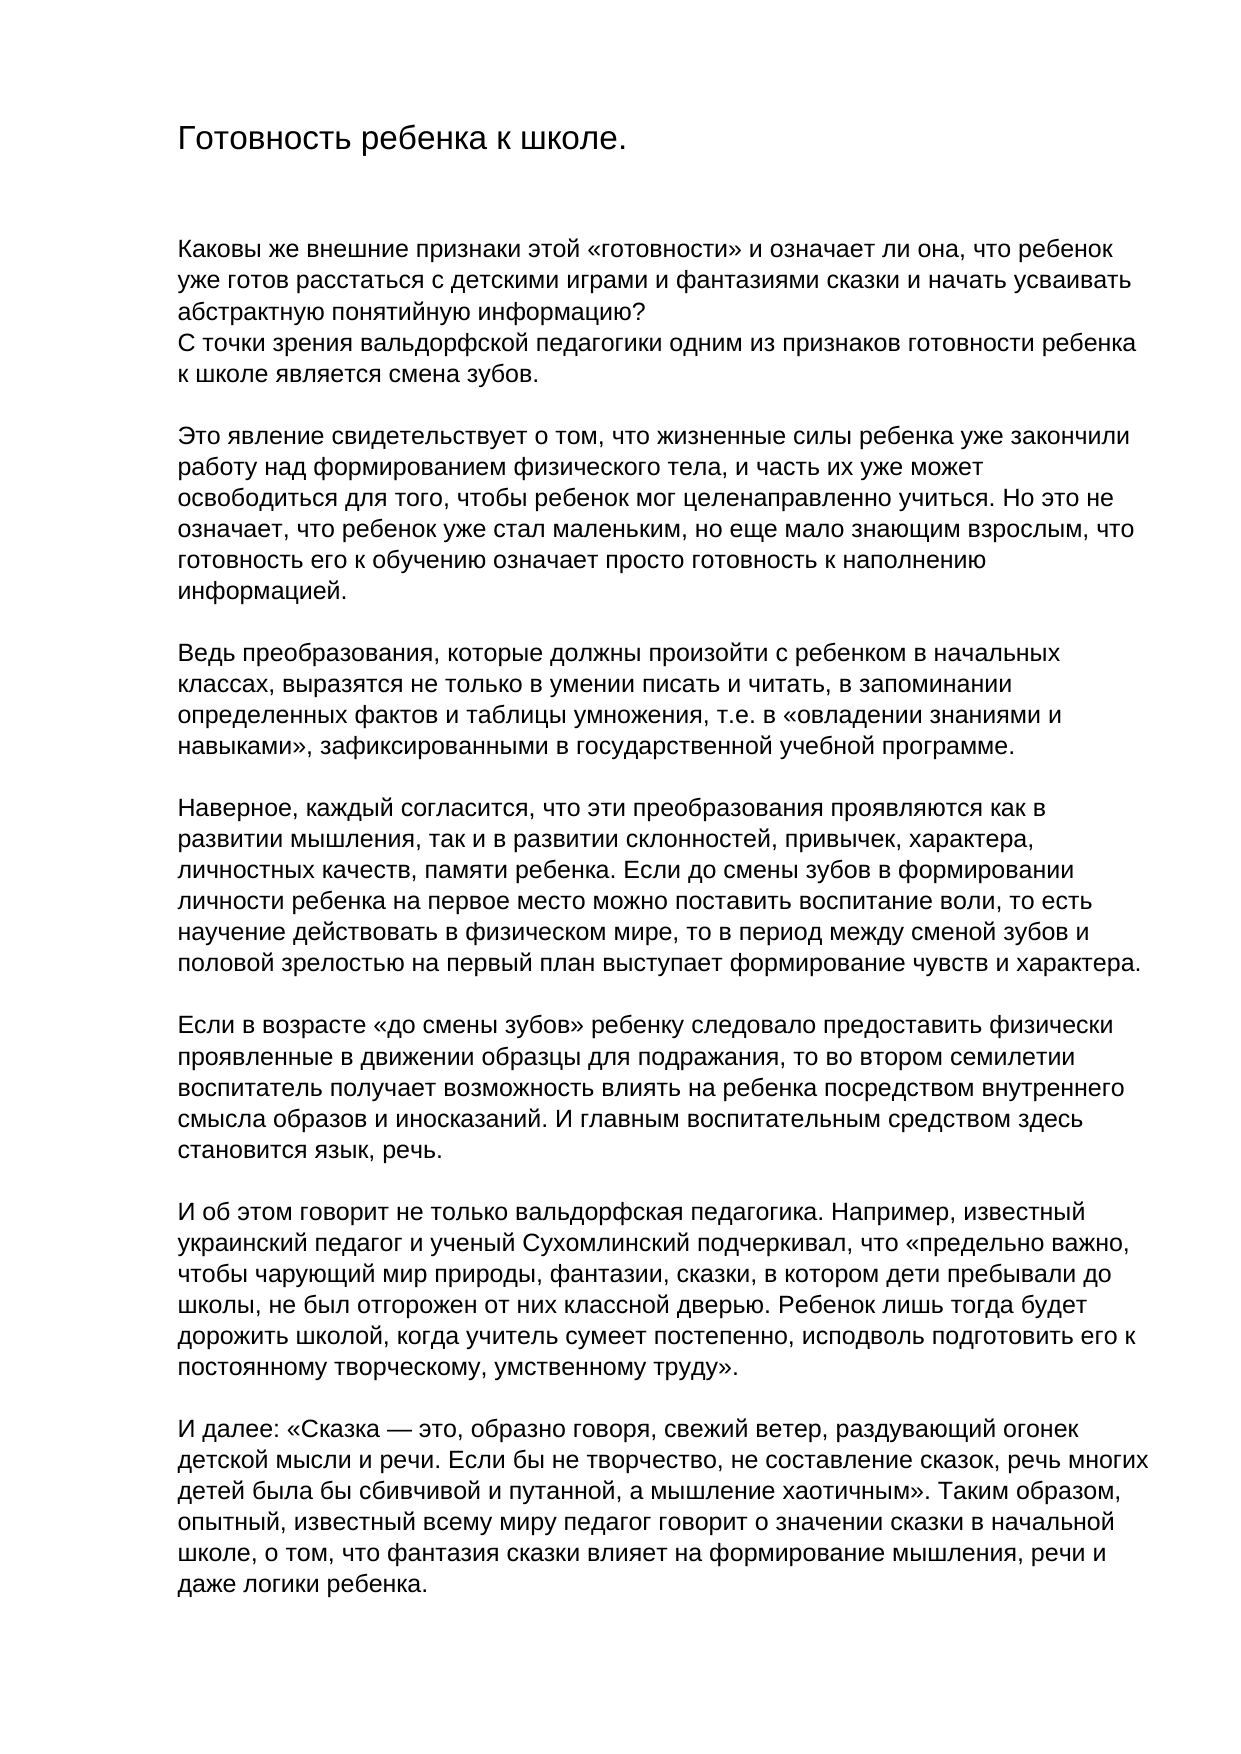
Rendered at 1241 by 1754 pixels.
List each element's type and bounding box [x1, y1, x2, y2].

text [177, 118, 1152, 1629]
